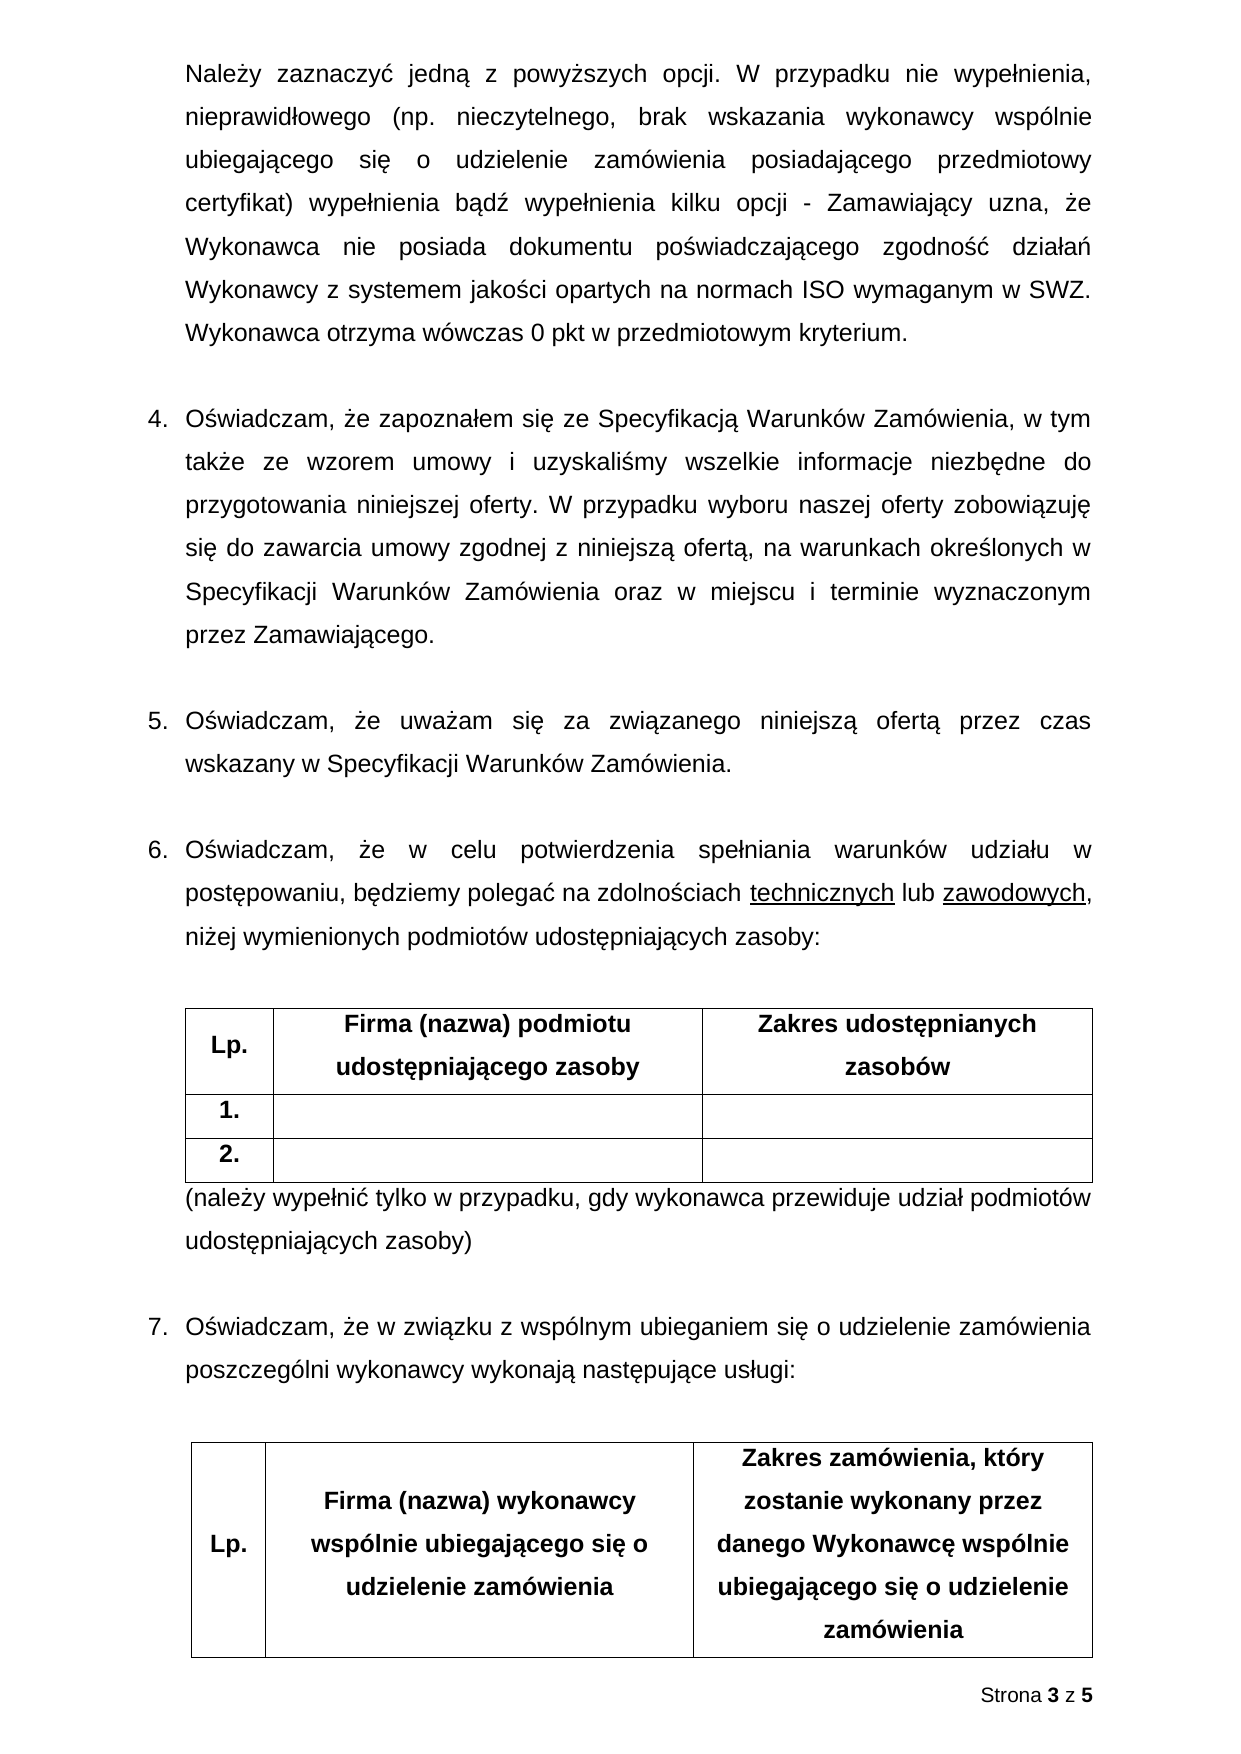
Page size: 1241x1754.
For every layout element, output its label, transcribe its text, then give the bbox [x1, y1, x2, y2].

list Oświadczam, że w celu potwierdzenia spełniania warunków udziału w postępowaniu, będziemy polegać na zdolnościach technicznych lub zawodowych, niżej wymienionych podmiotów udostępniających zasoby: [148, 835, 1092, 950]
text Należy zaznaczyć jedną z powyższych opcji. W przypadku nie wypełnienia, nieprawidłowego (np. nieczytelnego, brak wskazania wykonawcy wspólnie ubiegającego się o udzielenie zamówienia posiadającego przedmiotowy certyfikat) wypełnienia bądź wypełnienia kilku opcji - Zamawiający uzna, że Wykonawca nie posiada dokumentu poświadczającego zgodność działań Wykonawcy z systemem jakości opartych na normach ISO wymaganym w SWZ. Wykonawca otrzyma wówczas 0 pkt w przedmiotowym kryterium. [185, 59, 1092, 347]
table_cell [703, 1139, 1092, 1182]
table_cell [274, 1095, 702, 1138]
table_header Zakres udostępnianych zasobów [703, 1009, 1092, 1094]
table_header Lp. [192, 1443, 265, 1657]
table_cell [703, 1095, 1092, 1138]
table_header Firma (nazwa) podmiotu udostępniającego zasoby [274, 1009, 702, 1094]
table_cell 2. [186, 1139, 273, 1182]
table_header Firma (nazwa) wykonawcy wspólnie ubiegającego się o udzielenie zamówienia [266, 1443, 693, 1657]
table_header Lp. [186, 1009, 273, 1094]
table_cell 1. [186, 1095, 273, 1138]
list Oświadczam, że uważam się za związanego niniejszą ofertą przez czas wskazany w Specyfikacji Warunków Zamówienia. [148, 706, 1092, 778]
list Oświadczam, że w związku z wspólnym ubieganiem się o udzielenie zamówienia poszczególni wykonawcy wykonają następujące usługi: [148, 1312, 1092, 1384]
table_header Zakres zamówienia, który zostanie wykonany przez danego Wykonawcę wspólnie ubiegającego się o udzielenie zamówienia [694, 1443, 1092, 1657]
list Oświadczam, że zapoznałem się ze Specyfikacją Warunków Zamówienia, w tym także ze wzorem umowy i uzyskaliśmy wszelkie informacje niezbędne do przygotowania niniejszej oferty. W przypadku wyboru naszej oferty zobowiązuję się do zawarcia umowy zgodnej z niniejszą ofertą, na warunkach określonych w Specyfikacji Warunków Zamówienia oraz w miejscu i terminie wyznaczonym przez Zamawiającego. [148, 404, 1092, 648]
text (należy wypełnić tylko w przypadku, gdy wykonawca przewiduje udział podmiotów udostępniających zasoby) [185, 1183, 1092, 1255]
table_cell [274, 1139, 702, 1182]
